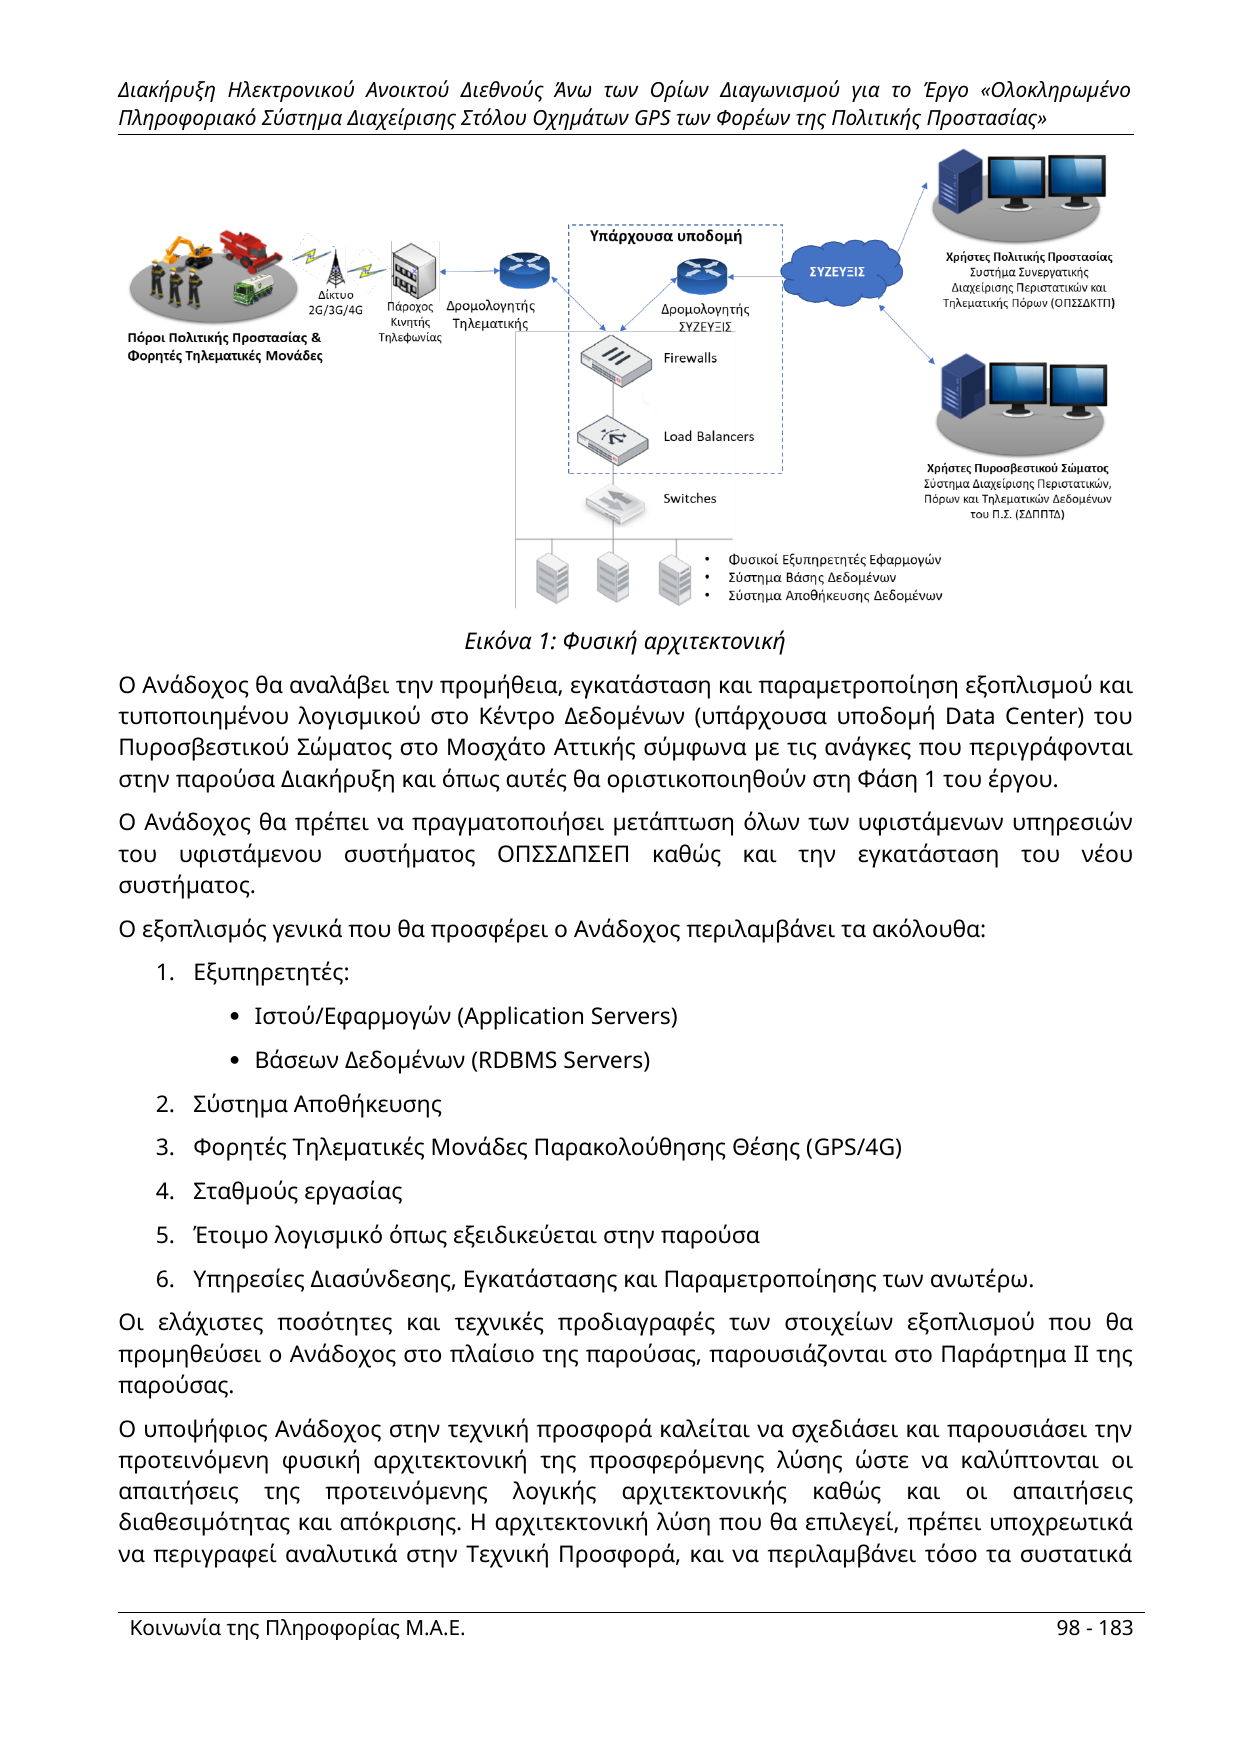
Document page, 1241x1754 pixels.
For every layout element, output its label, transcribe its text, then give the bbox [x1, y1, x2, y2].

text Οι ελάχιστες ποσότητες και τεχνικές προδιαγραφές των στοιχείων εξοπλισμού που θα προμηθεύσει ο Ανάδοχος στο πλαίσιο της παρούσας, παρουσιάζονται στο Παράρτημα ΙΙ της παρούσας. [118, 1306, 1134, 1400]
list Υπηρεσίες Διασύνδεσης, Εγκατάστασης και Παραμετροποίησης των ανωτέρω. [156, 1263, 1134, 1294]
list Ιστού/Εφαρμογών (Application Servers) [231, 1000, 1134, 1031]
text Ο Ανάδοχος θα πρέπει να πραγματοποιήσει μετάπτωση όλων των υφιστάμενων υπηρεσιών του υφιστάμενου συστήματος ΟΠΣΣΔΠΣΕΠ καθώς και την εγκατάσταση του νέου συστήματος. [118, 806, 1134, 900]
list Σύστημα Αποθήκευσης [156, 1088, 1134, 1119]
text Ο Ανάδοχος θα αναλάβει την προμήθεια, εγκατάσταση και παραμετροποίηση εξοπλισμού και τυποποιημένου λογισμικού στο Κέντρο Δεδομένων (υπάρχουσα υποδομή Data Center) του Πυροσβεστικού Σώματος στο Μοσχάτο Αττικής σύμφωνα με τις ανάγκες που περιγράφονται στην παρούσα Διακήρυξη και όπως αυτές θα οριστικοποιηθούν στη Φάση 1 του έργου. [118, 669, 1134, 794]
text Εικόνα 1: Φυσική αρχιτεκτονική [118, 625, 1134, 656]
list Εξυπηρετητές: [156, 956, 1134, 988]
picture [118, 147, 1125, 613]
text Ο εξοπλισμός γενικά που θα προσφέρει ο Ανάδοχος περιλαμβάνει τα ακόλουθα: [118, 913, 1134, 944]
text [118, 1413, 1134, 1569]
list Έτοιμο λογισμικό όπως εξειδικεύεται στην παρούσα [156, 1219, 1134, 1250]
list Βάσεων Δεδομένων (RDBMS Servers) [231, 1044, 1134, 1075]
list Σταθμούς εργασίας [156, 1175, 1134, 1206]
list Φορητές Τηλεματικές Μονάδες Παρακολούθησης Θέσης (GPS/4G) [156, 1131, 1134, 1163]
